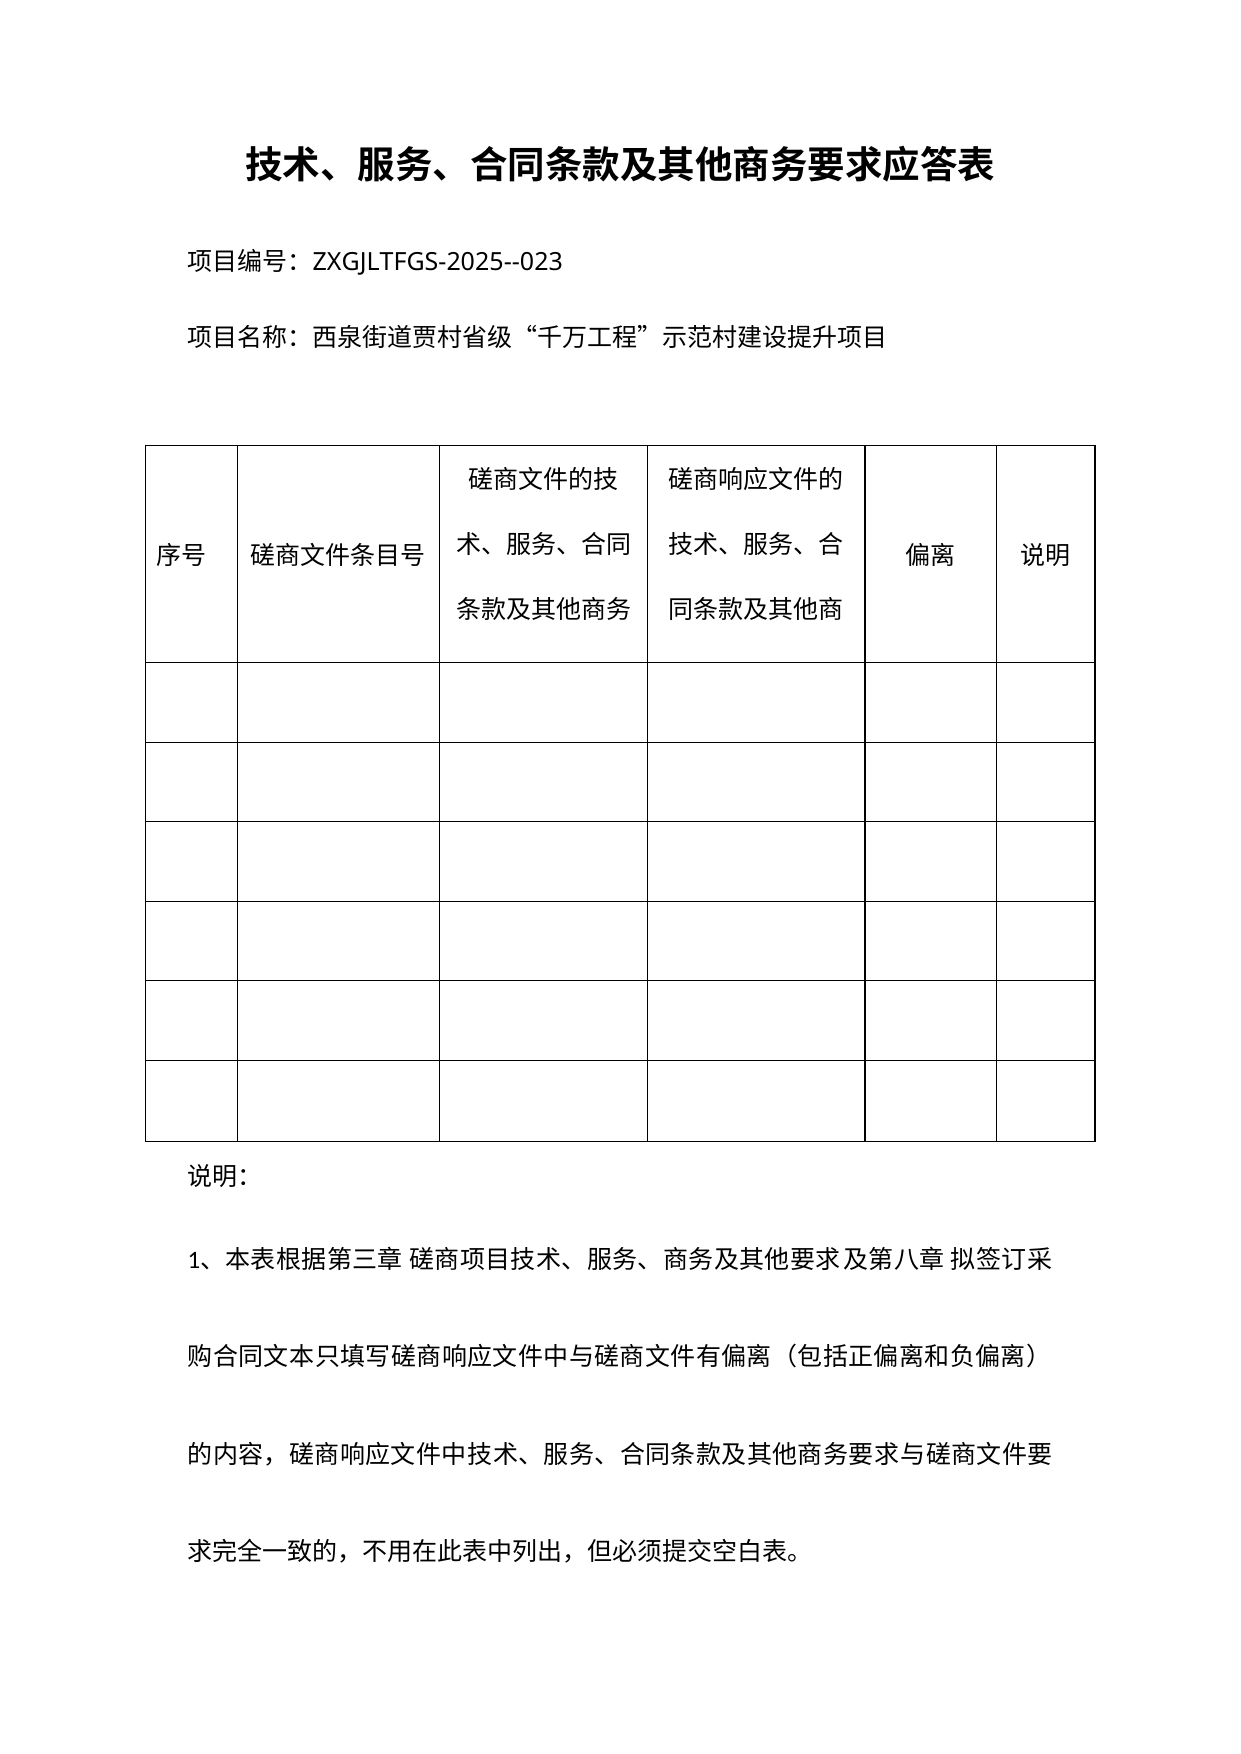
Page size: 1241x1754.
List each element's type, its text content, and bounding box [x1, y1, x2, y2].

table_cell [238, 981, 439, 1060]
table_cell [866, 822, 996, 901]
table_cell [146, 1061, 237, 1141]
table_cell [866, 743, 996, 821]
table_cell [146, 663, 237, 742]
table_cell [440, 822, 647, 901]
table_header 磋商响应文件的技术、服务、合同条款及其他商务要求条款 [648, 446, 864, 662]
table_cell [440, 663, 647, 742]
table_header 磋商文件的技术、服务、合同条款及其他商务要求条款 [440, 446, 647, 662]
table_cell [146, 822, 237, 901]
table_cell [238, 1061, 439, 1141]
table_cell [648, 1061, 864, 1141]
table_cell [997, 902, 1094, 980]
table_cell [997, 743, 1094, 821]
table_cell [866, 663, 996, 742]
table_cell [238, 663, 439, 742]
table_header 磋商文件条目号 [238, 446, 439, 662]
table_header 序号 [146, 446, 237, 662]
table_cell [146, 902, 237, 980]
table_cell [648, 902, 864, 980]
table_cell [238, 743, 439, 821]
table_cell [997, 981, 1094, 1060]
table_cell [440, 981, 647, 1060]
table_cell [866, 1061, 996, 1141]
table_cell [146, 981, 237, 1060]
table_cell [997, 1061, 1094, 1141]
list 本表根据第三章 磋商项目技术、服务、商务及其他要求及第八章 拟签订采购合同文本只填写磋商响应文件中与磋商文件有偏离（包括正偏离和负偏离）的内容，磋商响应文件中技术、服务、合同条款及其他商务要求与磋商文件要求完全一致的，不用在此表中列出，但必须提交空白表。 [187, 1225, 1053, 1582]
text 技术、服务、合同条款及其他商务要求应答表 [187, 129, 1053, 194]
text 说明： [187, 1142, 1053, 1207]
table_header 说明 [997, 446, 1094, 662]
table_cell [866, 902, 996, 980]
table_cell [648, 743, 864, 821]
table_header 偏离 [866, 446, 996, 662]
table_cell [440, 743, 647, 821]
text 项目编号：ZXGJLTFGS-2025--023 [187, 227, 1053, 292]
table_cell [648, 663, 864, 742]
table_cell [440, 902, 647, 980]
table_cell [146, 743, 237, 821]
table_cell [238, 902, 439, 980]
text 项目名称：西泉街道贾村省级“千万工程”示范村建设提升项目 [187, 303, 1053, 368]
table_cell [238, 822, 439, 901]
table_cell [648, 822, 864, 901]
table_cell [866, 981, 996, 1060]
table_cell [440, 1061, 647, 1141]
table_cell [997, 663, 1094, 742]
table_cell [648, 981, 864, 1060]
table_cell [997, 822, 1094, 901]
